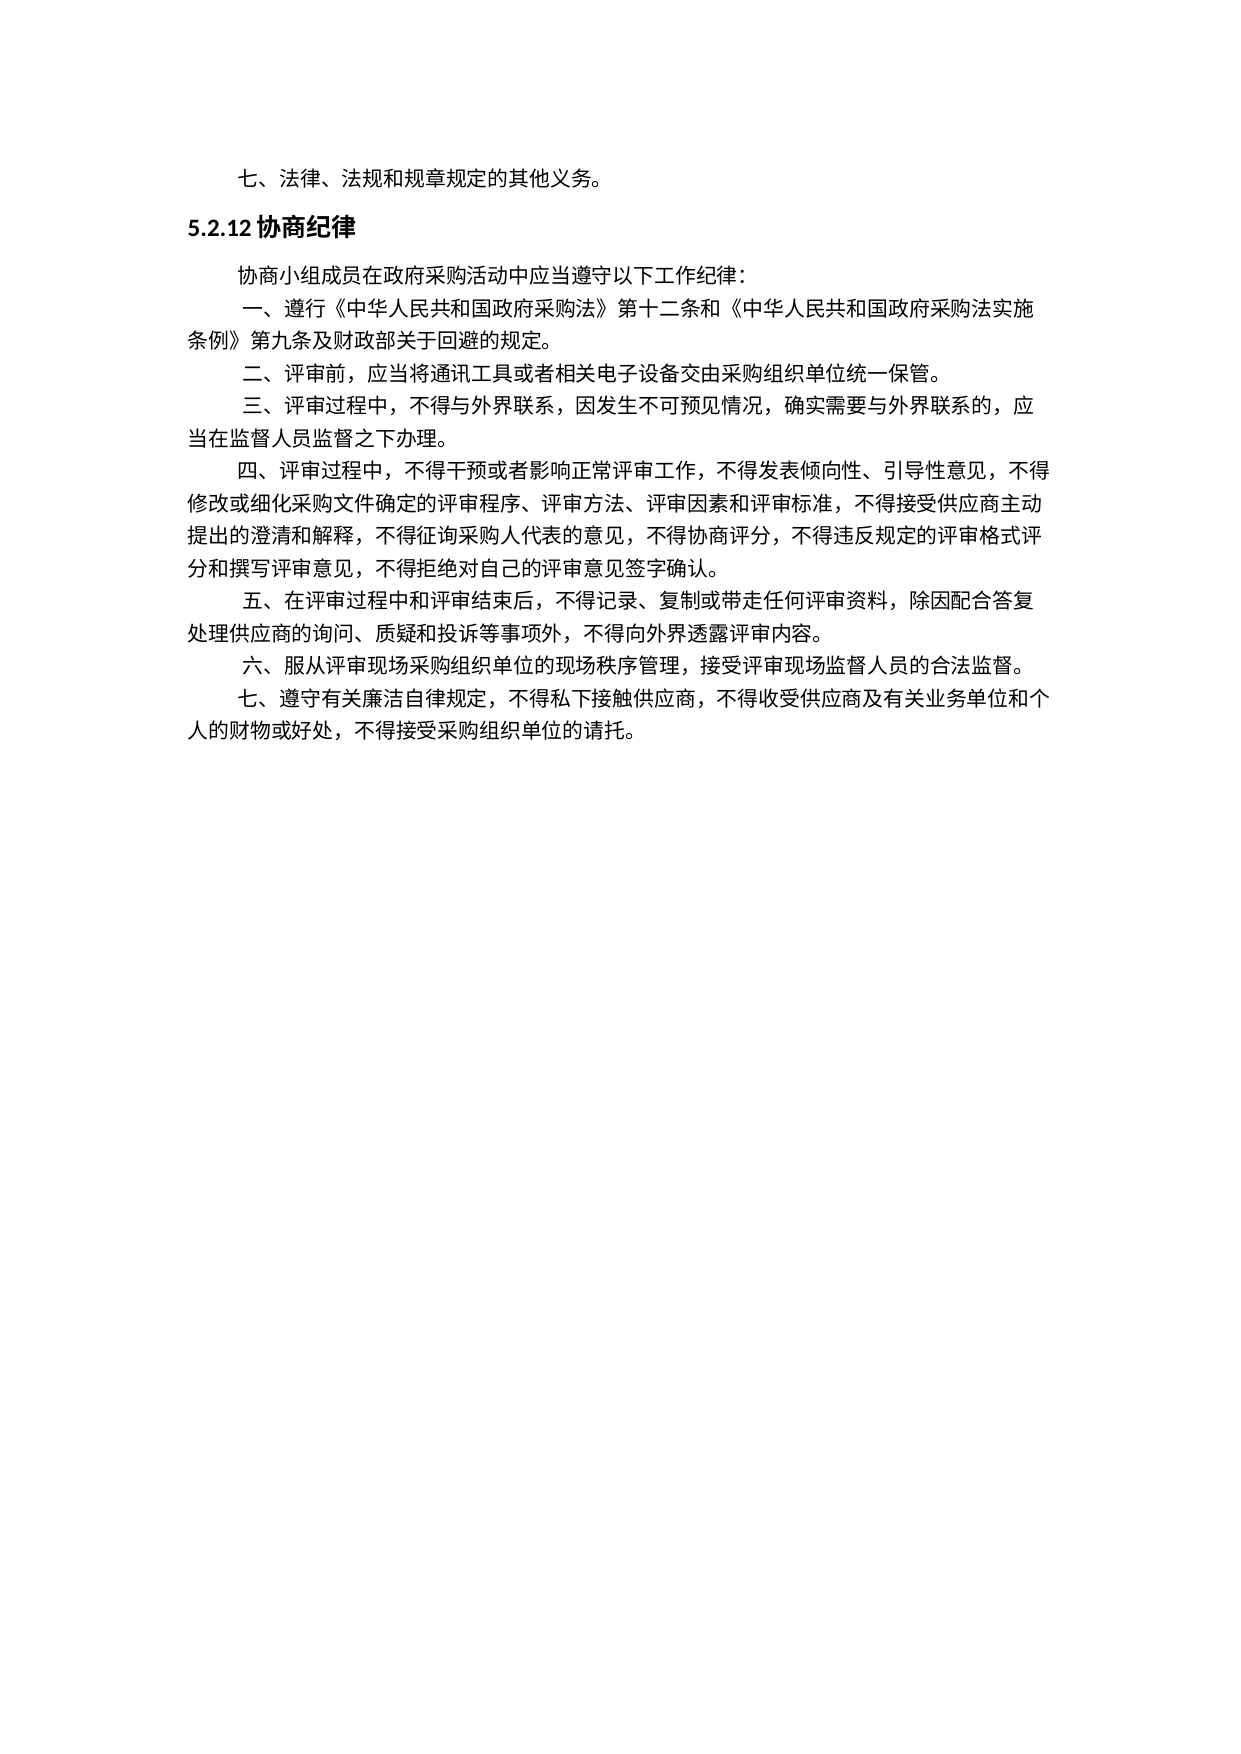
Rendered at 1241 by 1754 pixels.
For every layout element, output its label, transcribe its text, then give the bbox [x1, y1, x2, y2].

text 一、遵行《中华人民共和国政府采购法》第十二条和《中华人民共和国政府采购法实施条例》第九条及财政部关于回避的规定。 [187, 292, 1053, 357]
text 六、服从评审现场采购组织单位的现场秩序管理，接受评审现场监督人员的合法监督。 [187, 649, 1053, 682]
text 五、在评审过程中和评审结束后，不得记录、复制或带走任何评审资料，除因配合答复处理供应商的询问、质疑和投诉等事项外，不得向外界透露评审内容。 [187, 584, 1053, 649]
text 三、评审过程中，不得与外界联系，因发生不可预见情况，确实需要与外界联系的，应当在监督人员监督之下办理。 [187, 389, 1053, 454]
text 协商小组成员在政府采购活动中应当遵守以下工作纪律： [187, 259, 1053, 292]
text 5.2.12协商纪律 [187, 194, 1053, 259]
text 四、评审过程中，不得干预或者影响正常评审工作，不得发表倾向性、引导性意见，不得修改或细化采购文件确定的评审程序、评审方法、评审因素和评审标准，不得接受供应商主动提出的澄清和解释，不得征询采购人代表的意见，不得协商评分，不得违反规定的评审格式评分和撰写评审意见，不得拒绝对自己的评审意见签字确认。 [187, 454, 1053, 584]
text 二、评审前，应当将通讯工具或者相关电子设备交由采购组织单位统一保管。 [187, 357, 1053, 389]
text 七、遵守有关廉洁自律规定，不得私下接触供应商，不得收受供应商及有关业务单位和个人的财物或好处，不得接受采购组织单位的请托。 [187, 682, 1053, 747]
text 七、法律、法规和规章规定的其他义务。 [187, 162, 1053, 194]
